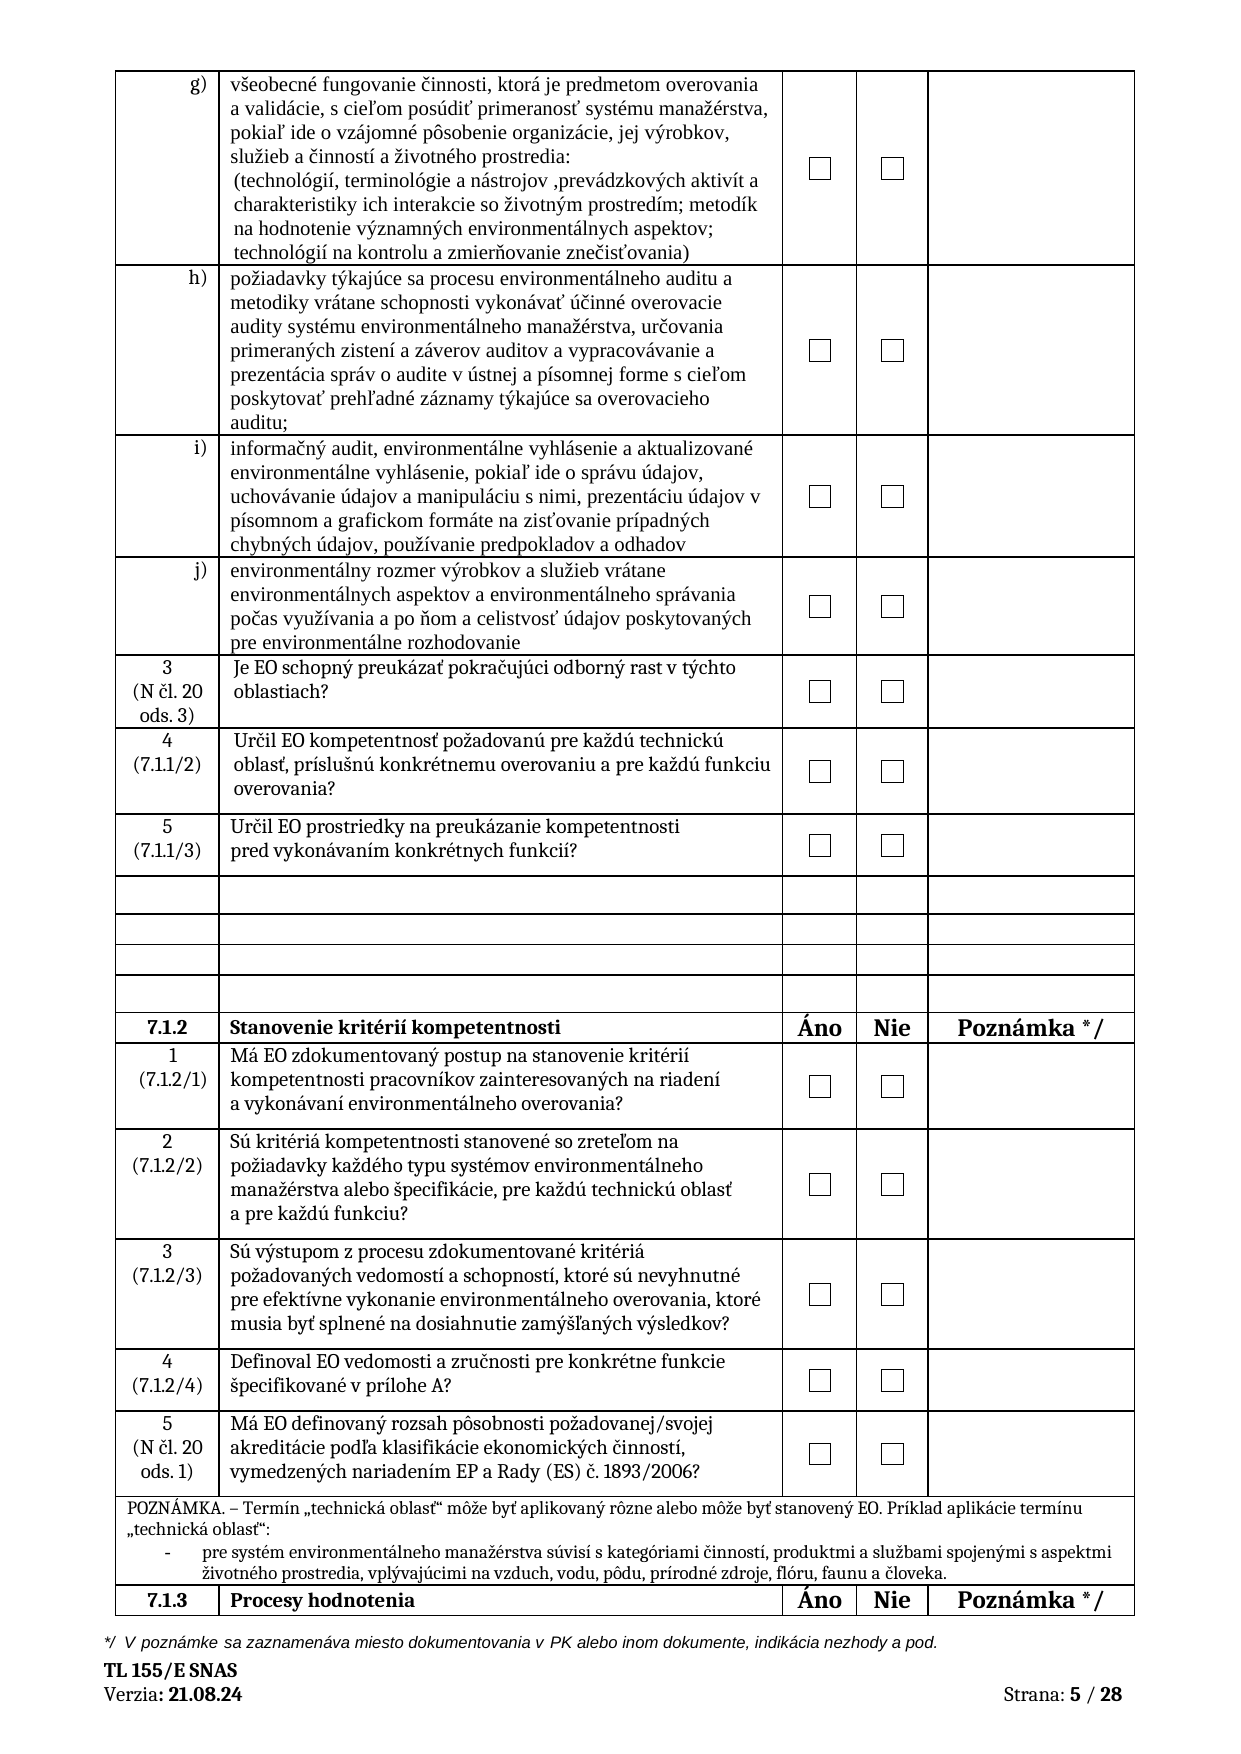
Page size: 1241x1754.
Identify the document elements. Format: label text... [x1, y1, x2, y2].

table_cell 4 (7.1.1/2) [116, 729, 218, 813]
table_cell [929, 1412, 1134, 1496]
table_cell [783, 915, 856, 943]
table_cell [857, 1130, 927, 1238]
table_cell 3 (7.1.2/3) [116, 1240, 218, 1348]
table_cell j) [116, 558, 218, 654]
table_cell [783, 877, 856, 913]
table_cell požiadavky týkajúce sa procesu environmentálneho auditu a metodiky vrátane schopnosti vykonávať účinné overovacie audity systému environmentálneho manažérstva, určovania primeraných zistení a záverov auditov a vypracovávanie a prezentácia správ o audite v ústnej a písomnej forme s cieľom poskytovať prehľadné záznamy týkajúce sa overovacieho auditu; [220, 266, 782, 434]
table_cell 3 (N čl. 20 ods. 3) [116, 656, 218, 727]
table_cell informačný audit, environmentálne vyhlásenie a aktualizované environmentálne vyhlásenie, pokiaľ ide o správu údajov, uchovávanie údajov a manipuláciu s nimi, prezentáciu údajov v písomnom a grafickom formáte na zisťovanie prípadných chybných údajov, používanie predpokladov a odhadov [220, 436, 782, 556]
table_cell [929, 72, 1134, 264]
table_cell [929, 729, 1134, 813]
table_cell Procesy hodnotenia [220, 1586, 782, 1614]
table_cell [116, 877, 218, 913]
table_cell [929, 945, 1134, 974]
table_cell [783, 436, 856, 556]
table_cell [857, 1412, 927, 1496]
table_cell [857, 877, 927, 913]
table_cell [783, 1044, 856, 1128]
table_cell [857, 436, 927, 556]
table_cell [783, 729, 856, 813]
table_cell 1 (7.1.2/1) [116, 1044, 218, 1128]
table_cell všeobecné fungovanie činnosti, ktorá je predmetom overovania a validácie, s cieľom posúdiť primeranosť systému manažérstva, pokiaľ ide o vzájomné pôsobenie organizácie, jej výrobkov, služieb a činností a životného prostredia: (technológií, terminológie a nástrojov ,prevádzkových aktivít a charakteristiky ich interakcie so životným prostredím; metodík na hodnotenie významných environmentálnych aspektov; technológií na kontrolu a zmierňovanie znečisťovania) [220, 72, 782, 264]
table_cell [857, 558, 927, 654]
table_cell Sú kritériá kompetentnosti stanovené so zreteľom na požiadavky každého typu systémov environmentálneho manažérstva alebo špecifikácie, pre každú technickú oblasť a pre každú funkciu? [220, 1130, 782, 1238]
table_cell Má EO definovaný rozsah pôsobnosti požadovanej/svojej akreditácie podľa klasifikácie ekonomických činností, vymedzených nariadením EP a Rady (ES) č. 1893/2006? [220, 1412, 782, 1496]
table_cell [783, 1412, 856, 1496]
table_cell [929, 1350, 1134, 1410]
table_cell [220, 976, 782, 1012]
table_cell Určil EO kompetentnosť požadovanú pre každú technickú oblasť, príslušnú konkrétnemu overovaniu a pre každú funkciu overovania? [220, 729, 782, 813]
table_cell [783, 72, 856, 264]
table_cell [783, 976, 856, 1012]
table_cell Poznámka */ [929, 1586, 1134, 1614]
table_cell [783, 656, 856, 727]
table_cell Má EO zdokumentovaný postup na stanovenie kritérií kompetentnosti pracovníkov zainteresovaných na riadení a vykonávaní environmentálneho overovania? [220, 1044, 782, 1128]
table_cell [116, 915, 218, 943]
table_cell [783, 1350, 856, 1410]
table_cell [783, 1240, 856, 1348]
table_cell [929, 656, 1134, 727]
table_cell [929, 558, 1134, 654]
table_cell Poznámka */ [929, 1013, 1134, 1042]
table_cell [857, 656, 927, 727]
table_cell [857, 915, 927, 943]
table_cell [929, 815, 1134, 875]
table_cell environmentálny rozmer výrobkov a služieb vrátane environmentálnych aspektov a environmentálneho správania počas využívania a po ňom a celistvosť údajov poskytovaných pre environmentálne rozhodovanie [220, 558, 782, 654]
table_cell [929, 1130, 1134, 1238]
table_cell Nie [857, 1013, 927, 1042]
table_cell [783, 945, 856, 974]
table_cell [929, 1044, 1134, 1128]
table_cell [929, 266, 1134, 434]
table_cell 2 (7.1.2/2) [116, 1130, 218, 1238]
table_cell [857, 976, 927, 1012]
table_cell [857, 266, 927, 434]
table_cell [116, 945, 218, 974]
table_cell g) [116, 72, 218, 264]
table_cell Áno [783, 1586, 856, 1614]
table_cell Sú výstupom z procesu zdokumentované kritériá požadovaných vedomostí a schopností, ktoré sú nevyhnutné pre efektívne vykonanie environmentálneho overovania, ktoré musia byť splnené na dosiahnutie zamýšľaných výsledkov? [220, 1240, 782, 1348]
table_cell Nie [857, 1586, 927, 1614]
table_cell [783, 266, 856, 434]
table_cell [929, 915, 1134, 943]
table_cell [220, 915, 782, 943]
table_cell [783, 815, 856, 875]
table_cell [783, 558, 856, 654]
table_cell [929, 436, 1134, 556]
table_cell [857, 729, 927, 813]
table_cell 7.1.3 [116, 1586, 218, 1614]
table_cell [857, 1240, 927, 1348]
table_cell Stanovenie kritérií kompetentnosti [220, 1013, 782, 1042]
table_cell 4 (7.1.2/4) [116, 1350, 218, 1410]
table_cell 5 (7.1.1/3) [116, 815, 218, 875]
table_cell [116, 976, 218, 1012]
table_cell [783, 1130, 856, 1238]
table_cell Je EO schopný preukázať pokračujúci odborný rast v týchto oblastiach? [220, 656, 782, 727]
table_cell i) [116, 436, 218, 556]
table_cell 5 (N čl. 20 ods. 1) [116, 1412, 218, 1496]
table_cell h) [116, 266, 218, 434]
table_cell 7.1.2 [116, 1013, 218, 1042]
table_cell [857, 815, 927, 875]
table_cell Definoval EO vedomosti a zručnosti pre konkrétne funkcie špecifikované v prílohe A? [220, 1350, 782, 1410]
table_cell [857, 945, 927, 974]
table_cell [929, 877, 1134, 913]
table_cell [220, 945, 782, 974]
table_cell Áno [783, 1013, 856, 1042]
table_cell [220, 877, 782, 913]
table_cell [929, 976, 1134, 1012]
table_cell [857, 1044, 927, 1128]
table_cell [929, 1240, 1134, 1348]
table_cell Určil EO prostriedky na preukázanie kompetentnosti pred vykonávaním konkrétnych funkcií? [220, 815, 782, 875]
table_cell POZNÁMKA. – Termín „technická oblasť“ môže byť aplikovaný rôzne alebo môže byť stanovený EO. Príklad aplikácie termínu „technická oblasť“: pre systém environmentálneho manažérstva súvisí s kategóriami činností, produktmi a službami spojenými s aspektmi životného prostredia, vplývajúcimi na vzduch, vodu, pôdu, prírodné zdroje, flóru, faunu a človeka. [116, 1497, 1134, 1584]
table_cell [857, 1350, 927, 1410]
table_cell [857, 72, 927, 264]
